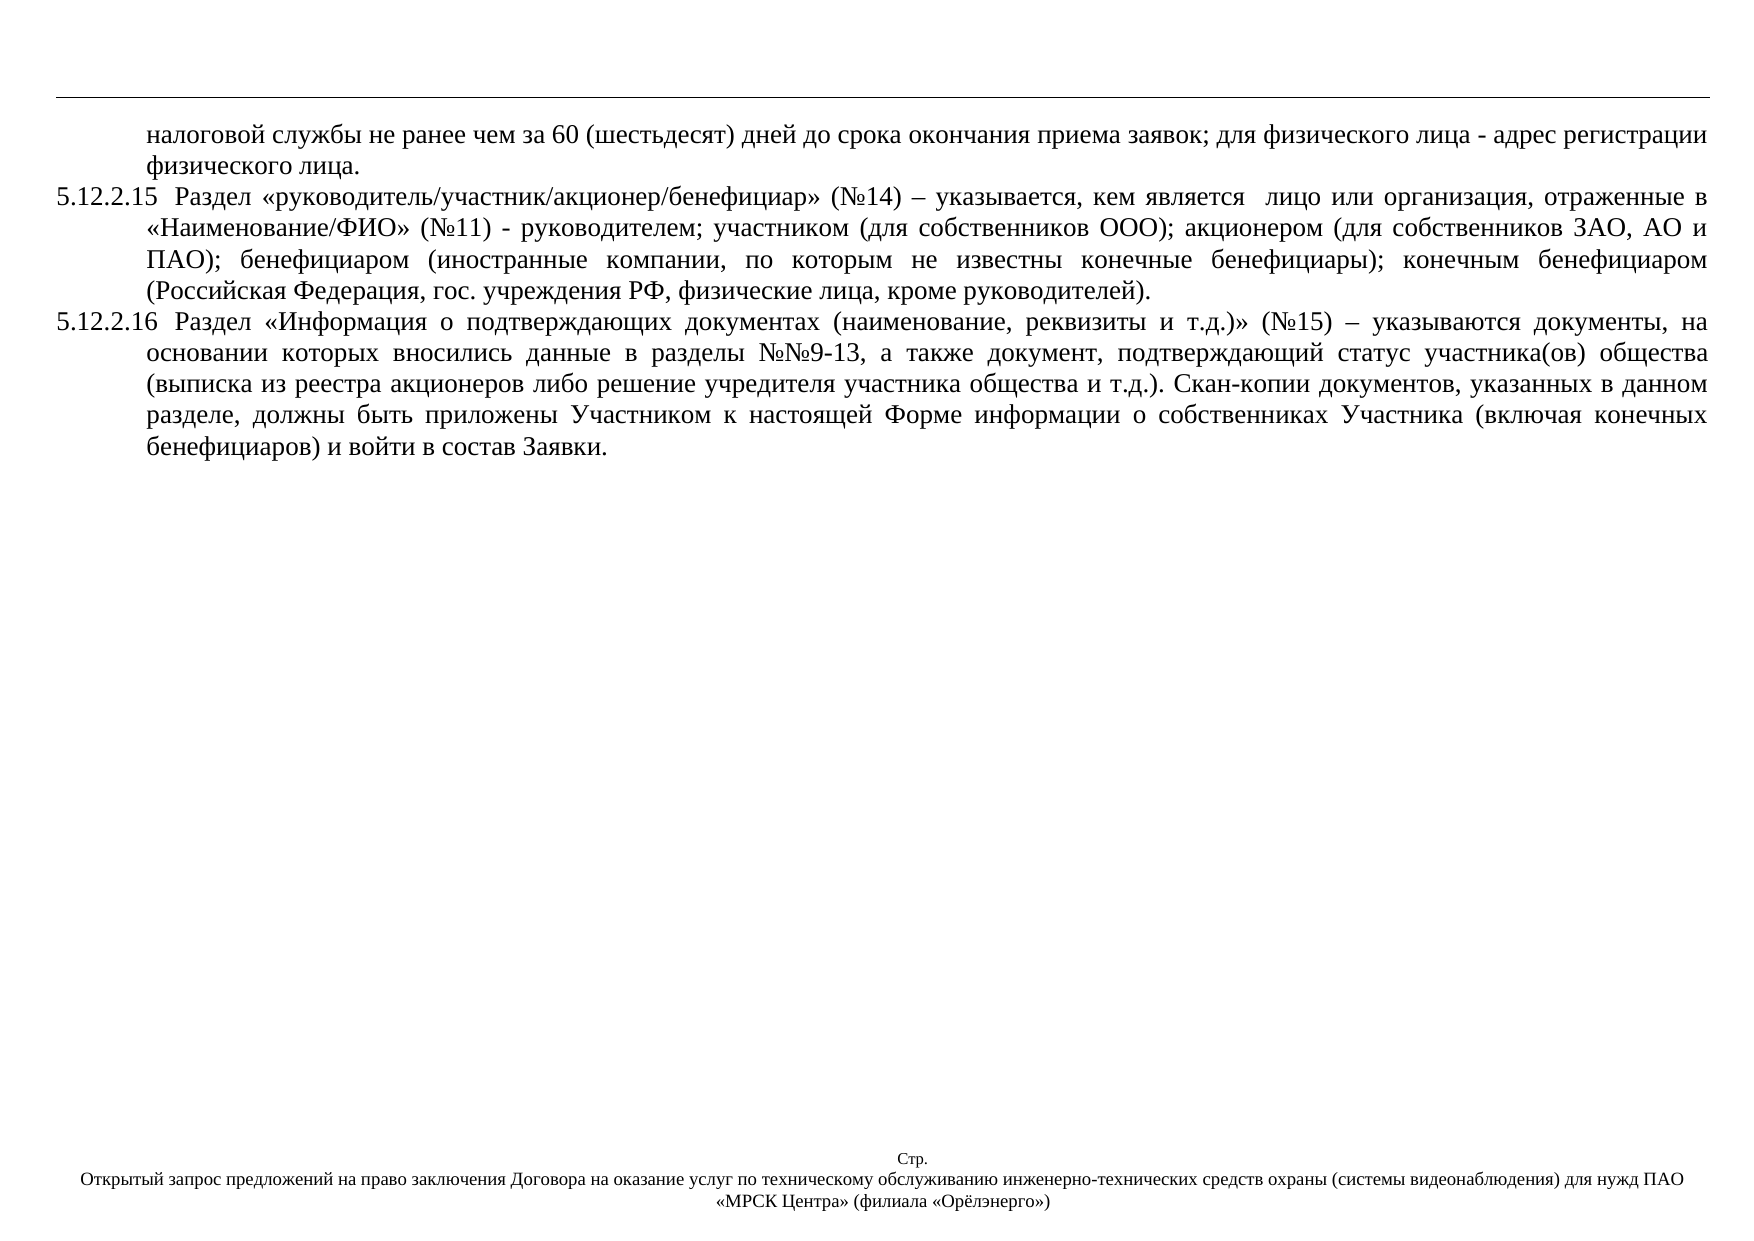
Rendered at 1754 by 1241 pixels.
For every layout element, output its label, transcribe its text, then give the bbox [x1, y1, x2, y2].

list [56, 118, 1710, 180]
list Раздел «Информация о подтверждающих документах (наименование, реквизиты и т.д.)» (№15) – указываются документы, на основании которых вносились данные в разделы №№9-13, а также документ, подтверждающий статус участника(ов) общества (выписка из реестра акционеров либо решение учредителя участника общества и т.д.). Скан-копии документов, указанных в данном разделе, должны быть приложены Участником к настоящей Форме информации о собственниках Участника (включая конечных бенефициаров) и войти в состав Заявки. [56, 305, 1710, 461]
list Раздел «руководитель/участник/акционер/бенефициар» (№14) – указывается, кем является лицо или организация, отраженные в «Наименование/ФИО» (№11) - руководителем; участником (для собственников ООО); акционером (для собственников ЗАО, АО и ПАО); бенефициаром (иностранные компании, по которым не известны конечные бенефициары); конечным бенефициаром (Российская Федерация, гос. учреждения РФ, физические лица, кроме руководителей). [56, 180, 1710, 305]
